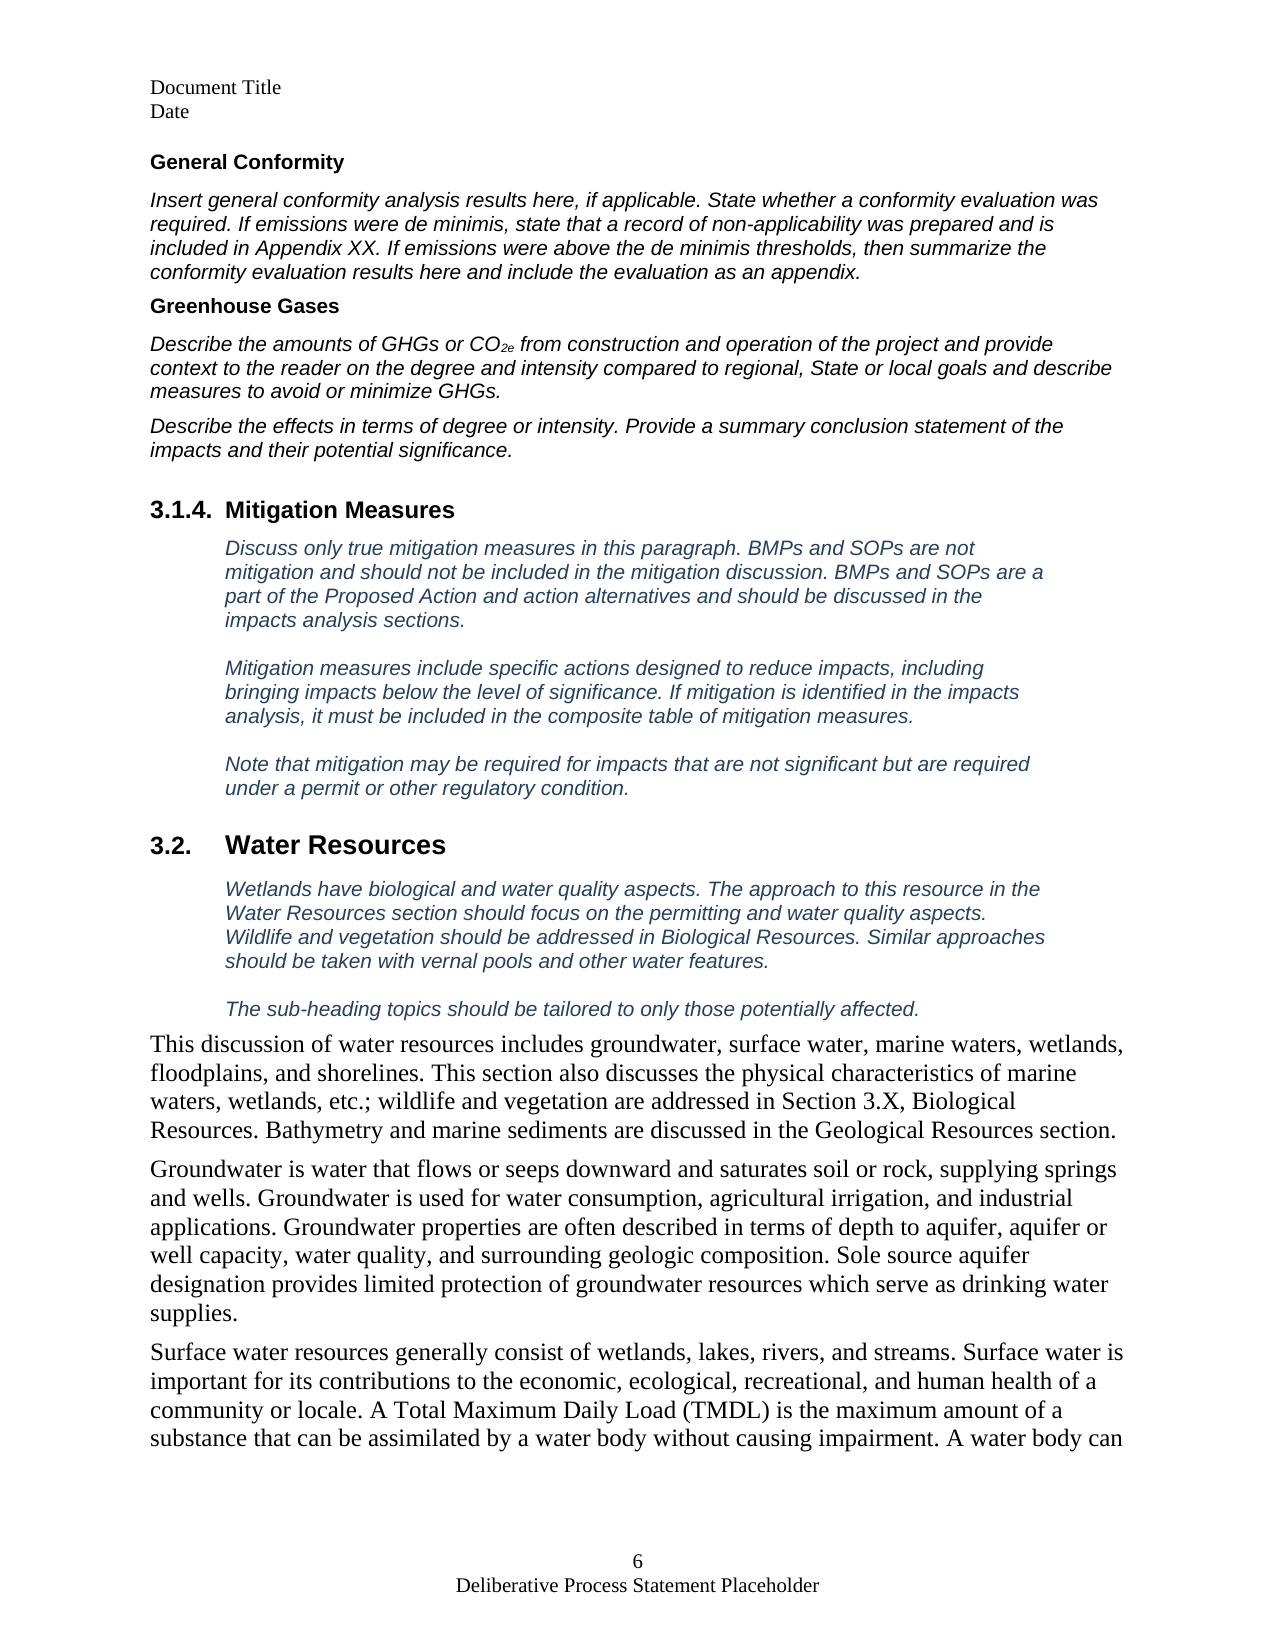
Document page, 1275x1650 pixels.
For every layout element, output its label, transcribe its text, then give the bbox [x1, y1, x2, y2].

text This discussion of water resources includes groundwater, surface water, marine waters, wetlands, floodplains, and shorelines. This section also discusses the physical characteristics of marine waters, wetlands, etc.; wildlife and vegetation are addressed in Section 3.X, Biological Resources. Bathymetry and marine sediments are discussed in the Geological Resources section. [150, 1029, 1125, 1144]
subtitle Greenhouse Gases [150, 294, 1125, 318]
text Discuss only true mitigation measures in this paragraph. BMPs and SOPs are not mitigation and should not be included in the mitigation discussion. BMPs and SOPs are a part of the Proposed Action and action alternatives and should be discussed in the impacts analysis sections. [225, 536, 1050, 632]
subtitle Mitigation Measures [150, 495, 1125, 524]
text Wetlands have biological and water quality aspects. The approach to this resource in the Water Resources section should focus on the permitting and water quality aspects. Wildlife and vegetation should be addressed in Biological Resources. Similar approaches should be taken with vernal pools and other water features. [225, 877, 1050, 973]
text Note that mitigation may be required for impacts that are not significant but are required under a permit or other regulatory condition. [225, 752, 1050, 800]
text The sub-heading topics should be tailored to only those potentially affected. [225, 997, 1050, 1021]
subtitle Water Resources [150, 829, 1125, 860]
text Insert general conformity analysis results here, if applicable. State whether a conformity evaluation was required. If emissions were de minimis, state that a record of non-applicability was prepared and is included in Appendix XX. If emissions were above the de minimis thresholds, then summarize the conformity evaluation results here and include the evaluation as an appendix. [150, 188, 1125, 283]
text Describe the effects in terms of degree or intensity. Provide a summary conclusion statement of the impacts and their potential significance. [150, 414, 1125, 462]
text Mitigation measures include specific actions designed to reduce impacts, including bringing impacts below the level of significance. If mitigation is identified in the impacts analysis, it must be included in the composite table of mitigation measures. [225, 656, 1050, 728]
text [150, 1337, 1125, 1452]
subtitle General Conformity [150, 150, 1125, 174]
text Groundwater is water that flows or seeps downward and saturates soil or rock, supplying springs and wells. Groundwater is used for water consumption, agricultural irrigation, and industrial applications. Groundwater properties are often described in terms of depth to aquifer, aquifer or well capacity, water quality, and surrounding geologic composition. Sole source aquifer designation provides limited protection of groundwater resources which serve as drinking water supplies. [150, 1154, 1125, 1327]
